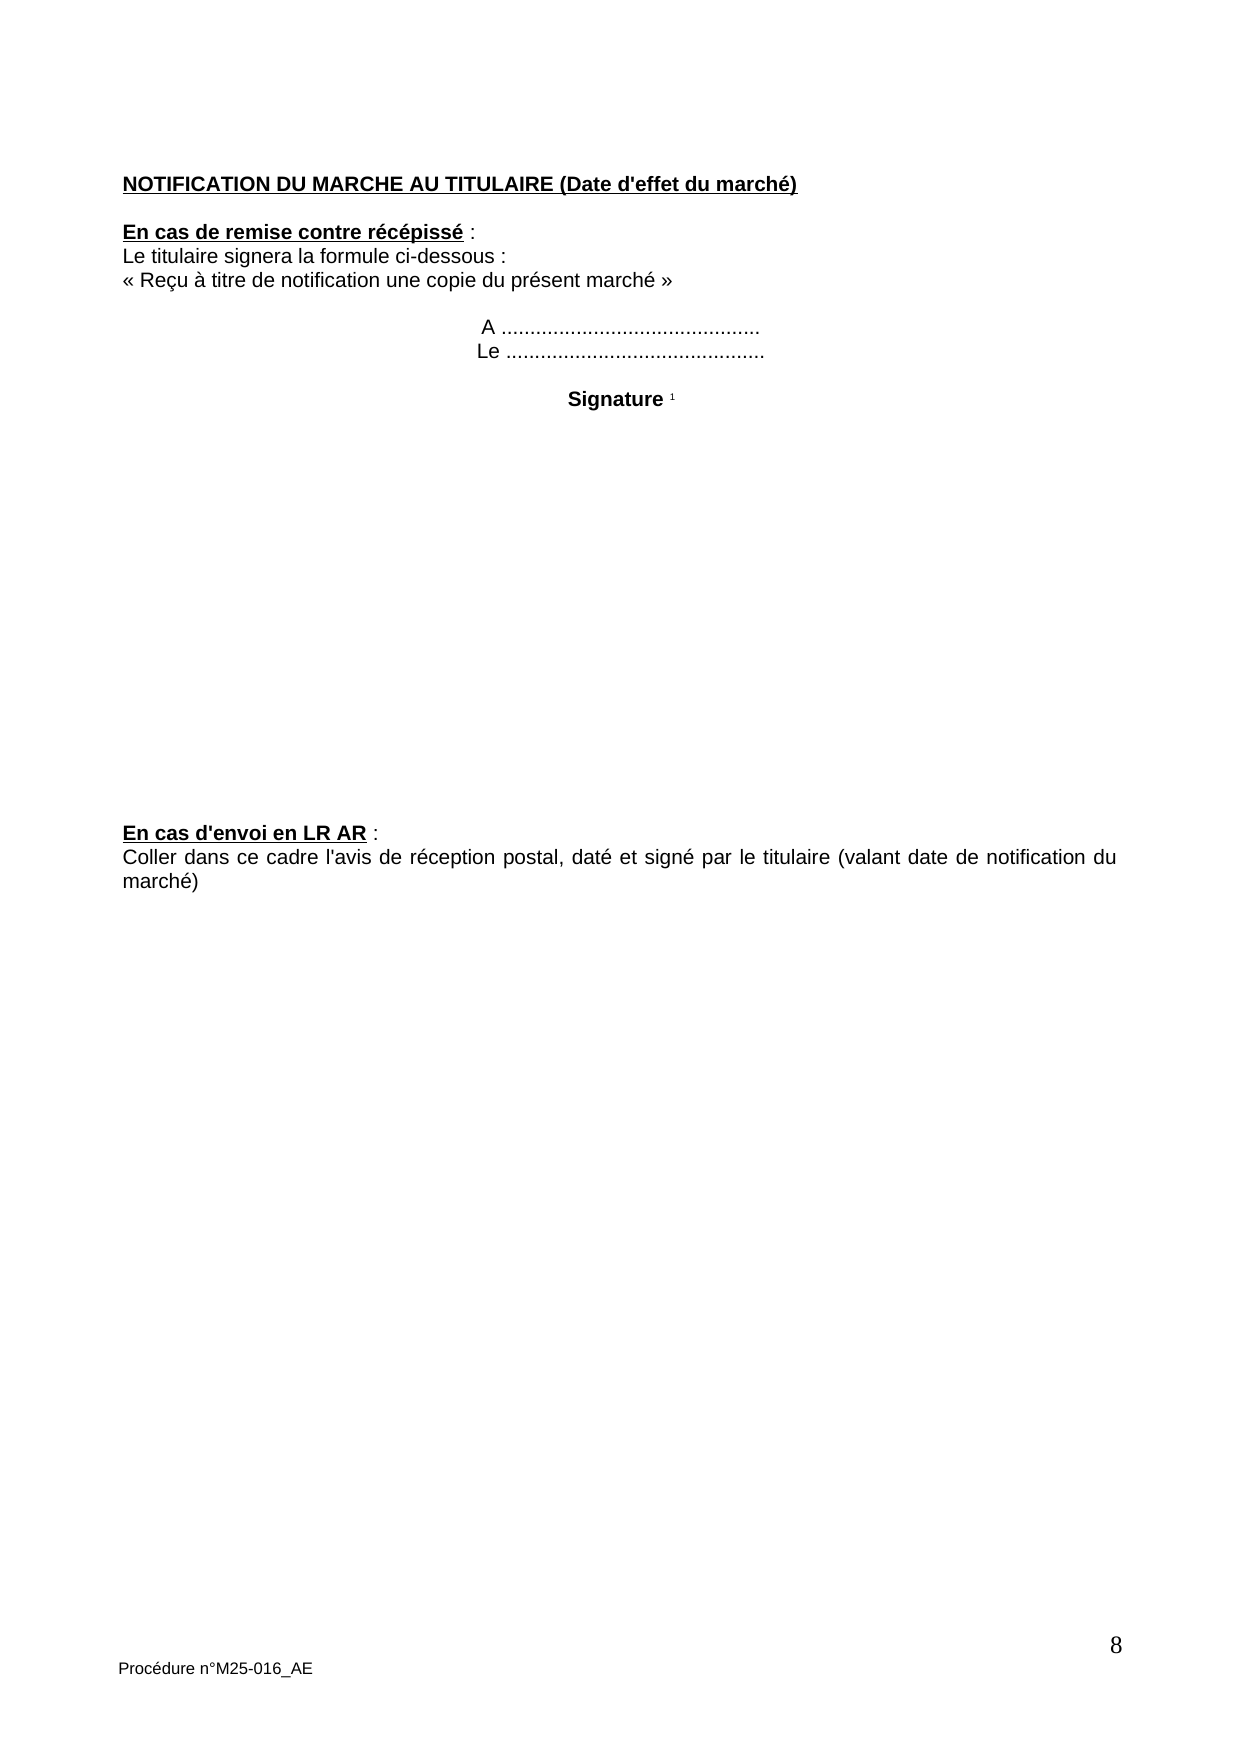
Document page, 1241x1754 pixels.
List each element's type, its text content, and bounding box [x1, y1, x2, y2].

text A ............................................. [122, 315, 1120, 339]
text En cas de remise contre récépissé : [122, 219, 1118, 243]
text Le titulaire signera la formule ci-dessous : [122, 243, 1118, 267]
text En cas d'envoi en LR AR : [122, 821, 1118, 844]
text NOTIFICATION DU MARCHE AU TITULAIRE (Date d'effet du marché) [122, 172, 1118, 196]
text Le ............................................. [122, 339, 1120, 363]
text Coller dans ce cadre l'avis de réception postal, daté et signé par le titulaire (valant date de notification du marché) [122, 844, 1118, 892]
text Signature 1 [122, 387, 1120, 411]
text « Reçu à titre de notification une copie du présent marché » [122, 267, 1118, 291]
